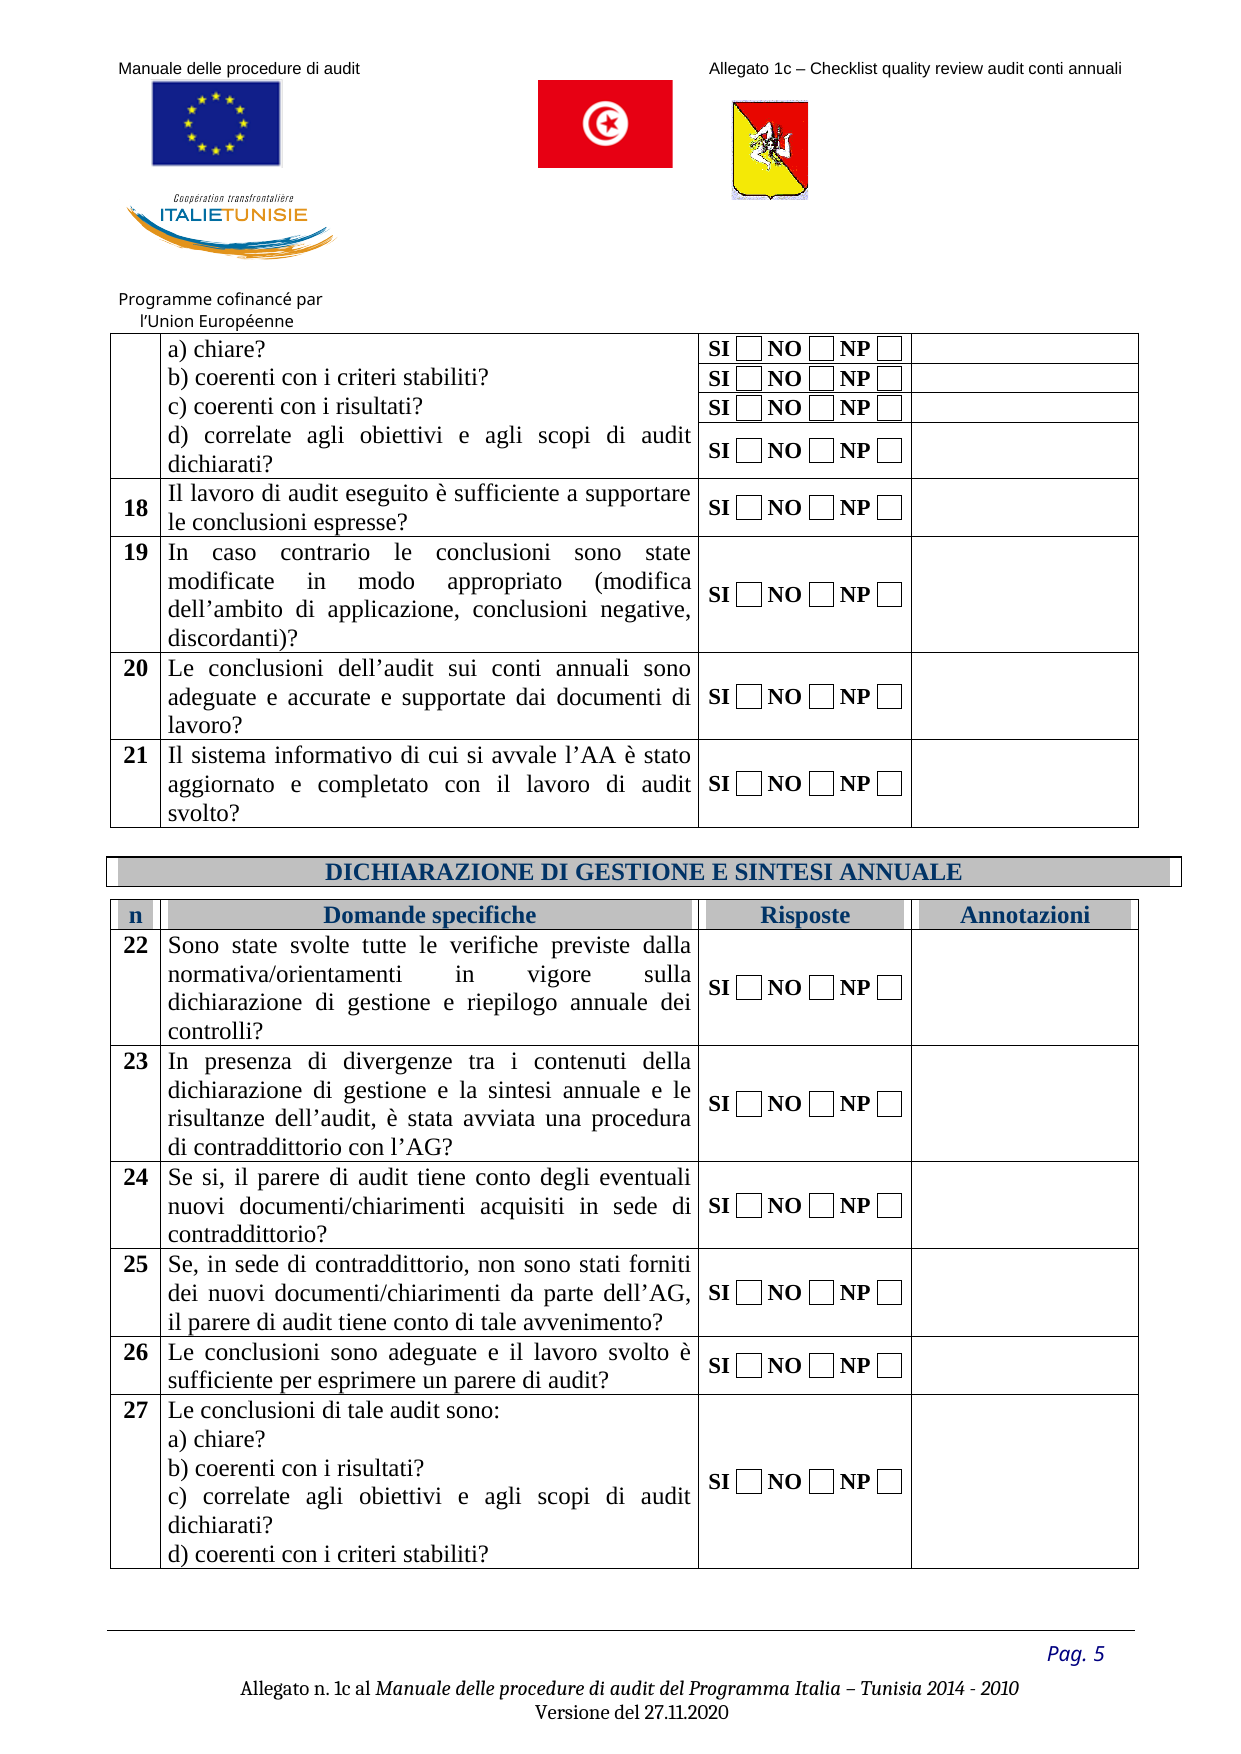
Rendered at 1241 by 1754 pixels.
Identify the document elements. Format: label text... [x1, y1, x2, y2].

table_cell 19 [111, 537, 160, 652]
table_cell 25 [111, 1249, 160, 1336]
table_cell [912, 334, 1138, 362]
table_cell 26 [111, 1337, 160, 1394]
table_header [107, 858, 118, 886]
picture [118, 78, 346, 281]
table_cell Le conclusioni di tale audit sono: a) chiare? b) coerenti con i risultati? c) correlate agli obiettivi e agli scopi di audit dichiarati? d) coerenti con i criteri stabiliti? [161, 1395, 698, 1568]
table_cell SI NO NP [699, 1395, 911, 1568]
table_cell [912, 1162, 1138, 1248]
table_cell 24 [111, 1162, 160, 1248]
table_cell [912, 1046, 1138, 1161]
table_cell [912, 479, 1138, 536]
table_cell [912, 364, 1138, 392]
table_cell In caso contrario le conclusioni sono state modificate in modo appropriato (modifica dell’ambito di applicazione, conclusioni negative, discordanti)? [161, 537, 698, 652]
table_cell Il lavoro di audit eseguito è sufficiente a supportare le conclusioni espresse? [161, 479, 698, 536]
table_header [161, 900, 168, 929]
table_cell Se, in sede di contraddittorio, non sono stati forniti dei nuovi documenti/chiarimenti da parte dell’AG, il parere di audit tiene conto di tale avvenimento? [161, 1249, 698, 1336]
table_cell SI NO NP [699, 537, 911, 652]
table_cell SI NO NP [699, 393, 911, 422]
table_cell 20 [111, 653, 160, 739]
picture [538, 80, 673, 168]
table_cell 27 [111, 1395, 160, 1568]
table_cell [912, 653, 1138, 739]
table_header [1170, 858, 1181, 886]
table_cell SI NO NP [699, 1046, 911, 1161]
table_cell [912, 740, 1138, 827]
table_cell 17 [111, 334, 160, 477]
table_cell SI NO NP [699, 1249, 911, 1336]
table_cell [912, 423, 1138, 477]
table_cell [912, 1249, 1138, 1336]
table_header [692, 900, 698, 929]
table_cell [912, 1395, 1138, 1568]
picture [731, 100, 809, 200]
table_cell SI NO NP [699, 364, 911, 392]
table_cell 21 [111, 740, 160, 827]
table_cell SI NO NP [699, 740, 911, 827]
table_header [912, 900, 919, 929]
table_cell SI NO NP [699, 930, 911, 1045]
table_cell Il sistema informativo di cui si avvale l’AA è stato aggiornato e completato con il lavoro di audit svolto? [161, 740, 698, 827]
table_cell [912, 537, 1138, 652]
table_cell [912, 1337, 1138, 1394]
table_cell SI NO NP [699, 1162, 911, 1248]
table_cell SI NO NP [699, 1337, 911, 1394]
table_cell [912, 930, 1138, 1045]
table_cell SI NO NP [699, 479, 911, 536]
table_cell SI NO NP [699, 653, 911, 739]
table_cell 23 [111, 1046, 160, 1161]
table_cell SI NO NP [699, 334, 911, 362]
table_cell [912, 393, 1138, 422]
table_cell 22 [111, 930, 160, 1045]
table_cell 18 [111, 479, 160, 536]
table_cell Le conclusioni sono adeguate e il lavoro svolto è sufficiente per esprimere un parere di audit? [161, 1337, 698, 1394]
table_cell Se si, il parere di audit tiene conto degli eventuali nuovi documenti/chiarimenti acquisiti in sede di contraddittorio? [161, 1162, 698, 1248]
table_cell Le conclusioni dell’audit sui conti annuali sono adeguate e accurate e supportate dai documenti di lavoro? [161, 653, 698, 739]
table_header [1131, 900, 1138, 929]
table_cell SI NO NP [699, 423, 911, 477]
table_cell In presenza di divergenze tra i contenuti della dichiarazione di gestione e la sintesi annuale e le risultanze dell’audit, è stata avviata una procedura di contraddittorio con l’AG? [161, 1046, 698, 1161]
table_cell Sono state svolte tutte le verifiche previste dalla normativa/orientamenti in vigore sulla dichiarazione di gestione e riepilogo annuale dei controlli? [161, 930, 698, 1045]
